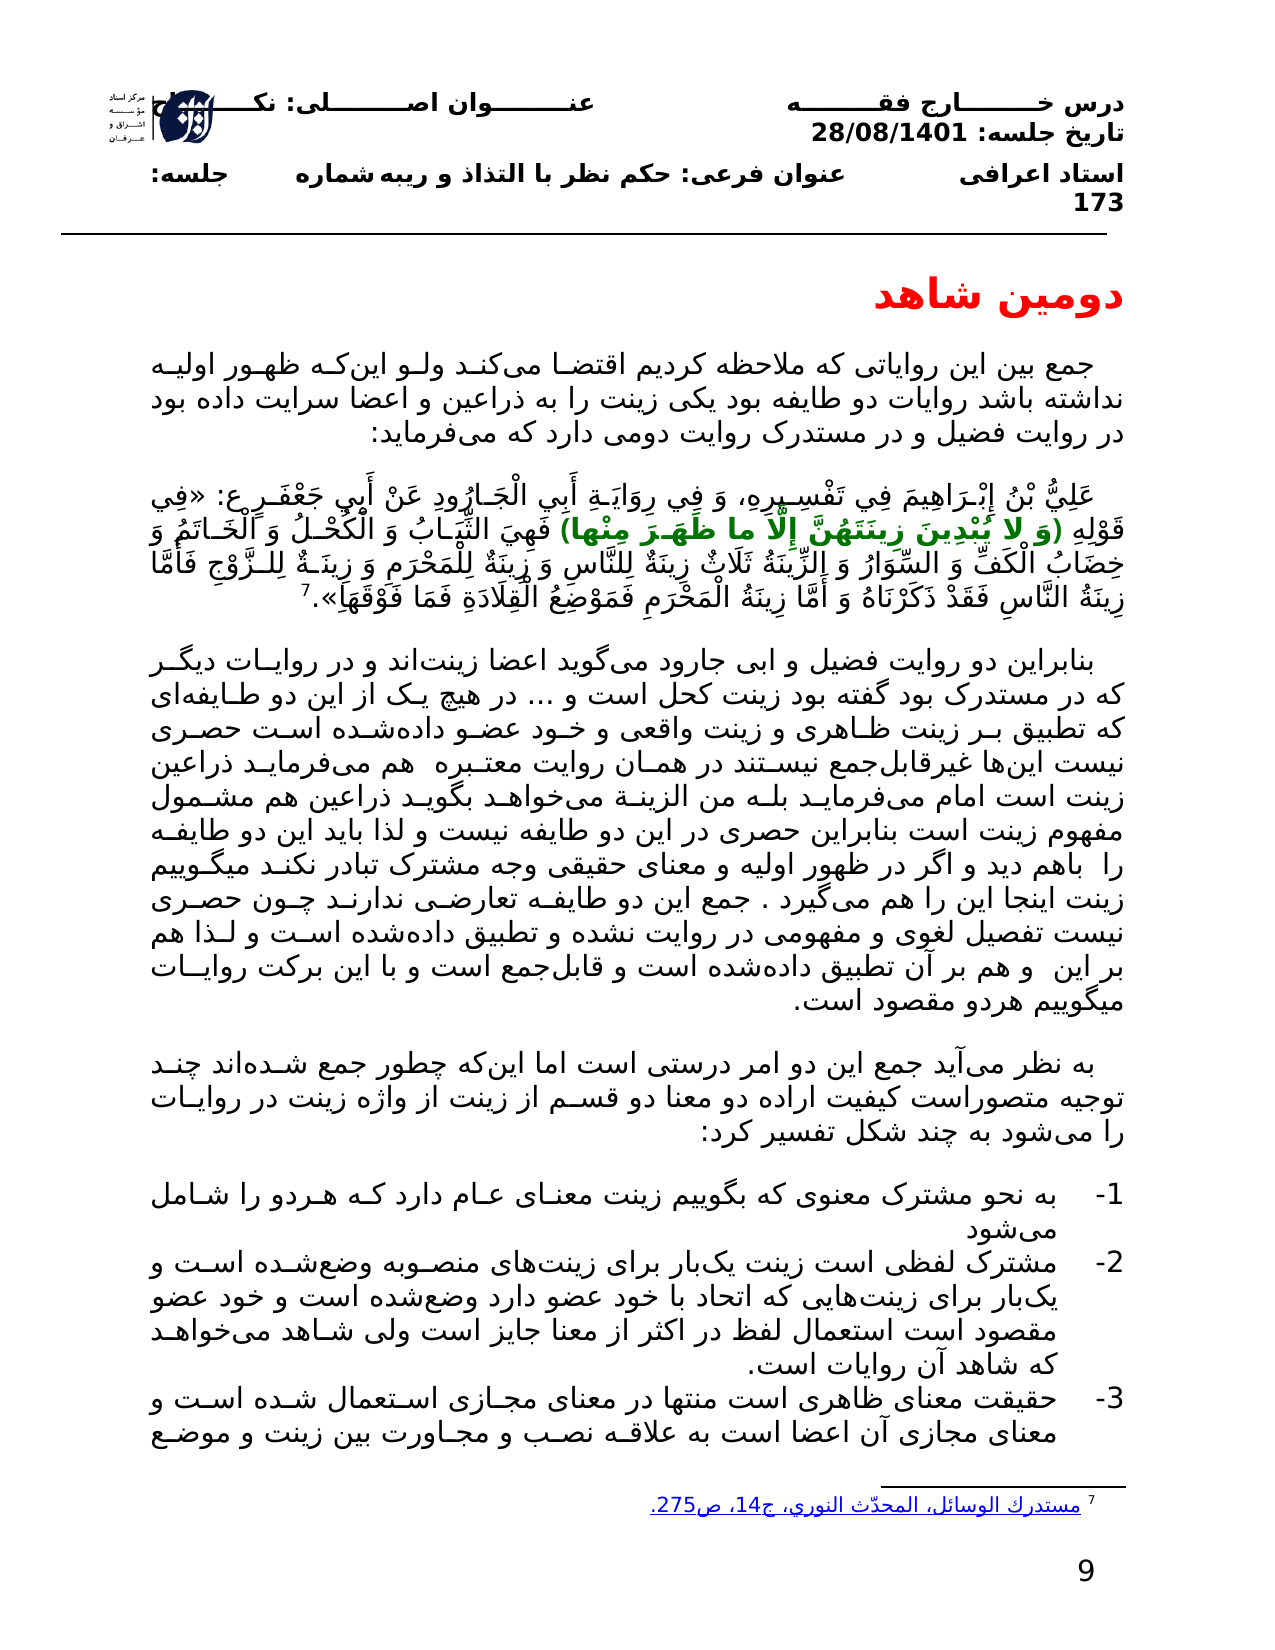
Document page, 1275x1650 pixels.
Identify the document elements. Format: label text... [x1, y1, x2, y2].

text عَلِيُّ بْنُ إِبْرَاهِيمَ فِي تَفْسِيرِهِ، وَ فِي رِوَايَةِ أَبِي الْجَارُودِ عَنْ أَبِي جَعْفَرٍ ع: «فِي قَوْلِهِ‏ ﴿وَ لا يُبْدِينَ زِينَتَهُنَّ إِلَّا ما ظَهَرَ مِنْها﴾ فَهِيَ الثِّيَابُ وَ الْكُحْلُ وَ الْخَاتَمُ وَ خِضَابُ الْكَفِّ وَ السِّوَارُ وَ الزِّينَةُ ثَلَاثٌ زِينَةٌ لِلنَّاسِ وَ زِينَةٌ لِلْمَحْرَمِ وَ زِينَةٌ لِلزَّوْجِ فَأَمَّا زِينَةُ النَّاسِ فَقَدْ ذَكَرْنَاهُ وَ أَمَّا زِينَةُ الْمَحْرَمِ‏ فَمَوْضِعُ الْقِلَادَةِ فَمَا فَوْقَهَاِ»‏. [150, 479, 1125, 614]
list مشترک لفظی است زینت یک‌بار برای زینت‌های منصوبه وضع‌شده است و یک‌بار برای زینت‌هایی که اتحاد با خود عضو دارد وضع‌شده است و خود عضو مقصود است استعمال لفظ در اکثر از معنا جایز است ولی شاهد می‌خواهد که شاهد آن روایات است. [150, 1274, 1095, 1410]
picture [102, 86, 215, 146]
subtitle دومین شاهد [150, 270, 1125, 318]
text بنابراین دو روایت فضیل و ابی جارود می‌گوید اعضا زینت‌اند و در روایات دیگر که در مستدرک بود گفته بود زینت کحل است و ... در هیچ یک از این دو طایفه‌ای که تطبیق بر زینت ظاهری و زینت واقعی و خود عضو داده‌شده است حصری نیست این‌ها غیرقابل‌جمع نیستند در همان روایت معتبره هم می‌فرماید ذراعین زینت است امام می‌فرماید بله من الزینة می‌خواهد بگوید ذراعین هم مشمول مفهوم زینت است بنابراین حصری در این دو طایفه نیست و لذا باید این دو طایفه را باهم دید و اگر در ظهور اولیه و معنای حقیقی وجه مشترک تبادر نکند میگوییم زینت اینجا این را هم می‌گیرد . جمع این دو طایفه تعارضی ندارند چون حصری نیست تفصیل لغوی و مفهومی در روایت نشده و تطبیق داده‌شده است و لذا هم بر این و هم بر آن تطبیق داده‌شده است و قابل‌جمع است و با این برکت روایات میگوییم هردو مقصود است. [150, 644, 1125, 1017]
text جمع بین این روایاتی که ملاحظه کردیم اقتضا می‌کند ولو این‌که ظهور اولیه نداشته باشد روایات دو طایفه بود یکی زینت را به ذراعین و اعضا سرایت داده بود در روایت فضیل و در مستدرک روایت دومی دارد که می‌فرماید: [150, 348, 1125, 449]
text به نظر می‌آید جمع این دو امر درستی است اما این‌که چطور جمع شده‌اند چند توجیه متصوراست کیفیت اراده دو معنا دو قسم از زینت از واژه زینت در روایات را می‌شود به چند شکل تفسیر کرد: [150, 1046, 1125, 1148]
list به نحو مشترک معنوی که بگوییم زینت معنای عام دارد که هردو را شامل می‌شود [150, 1177, 1095, 1245]
